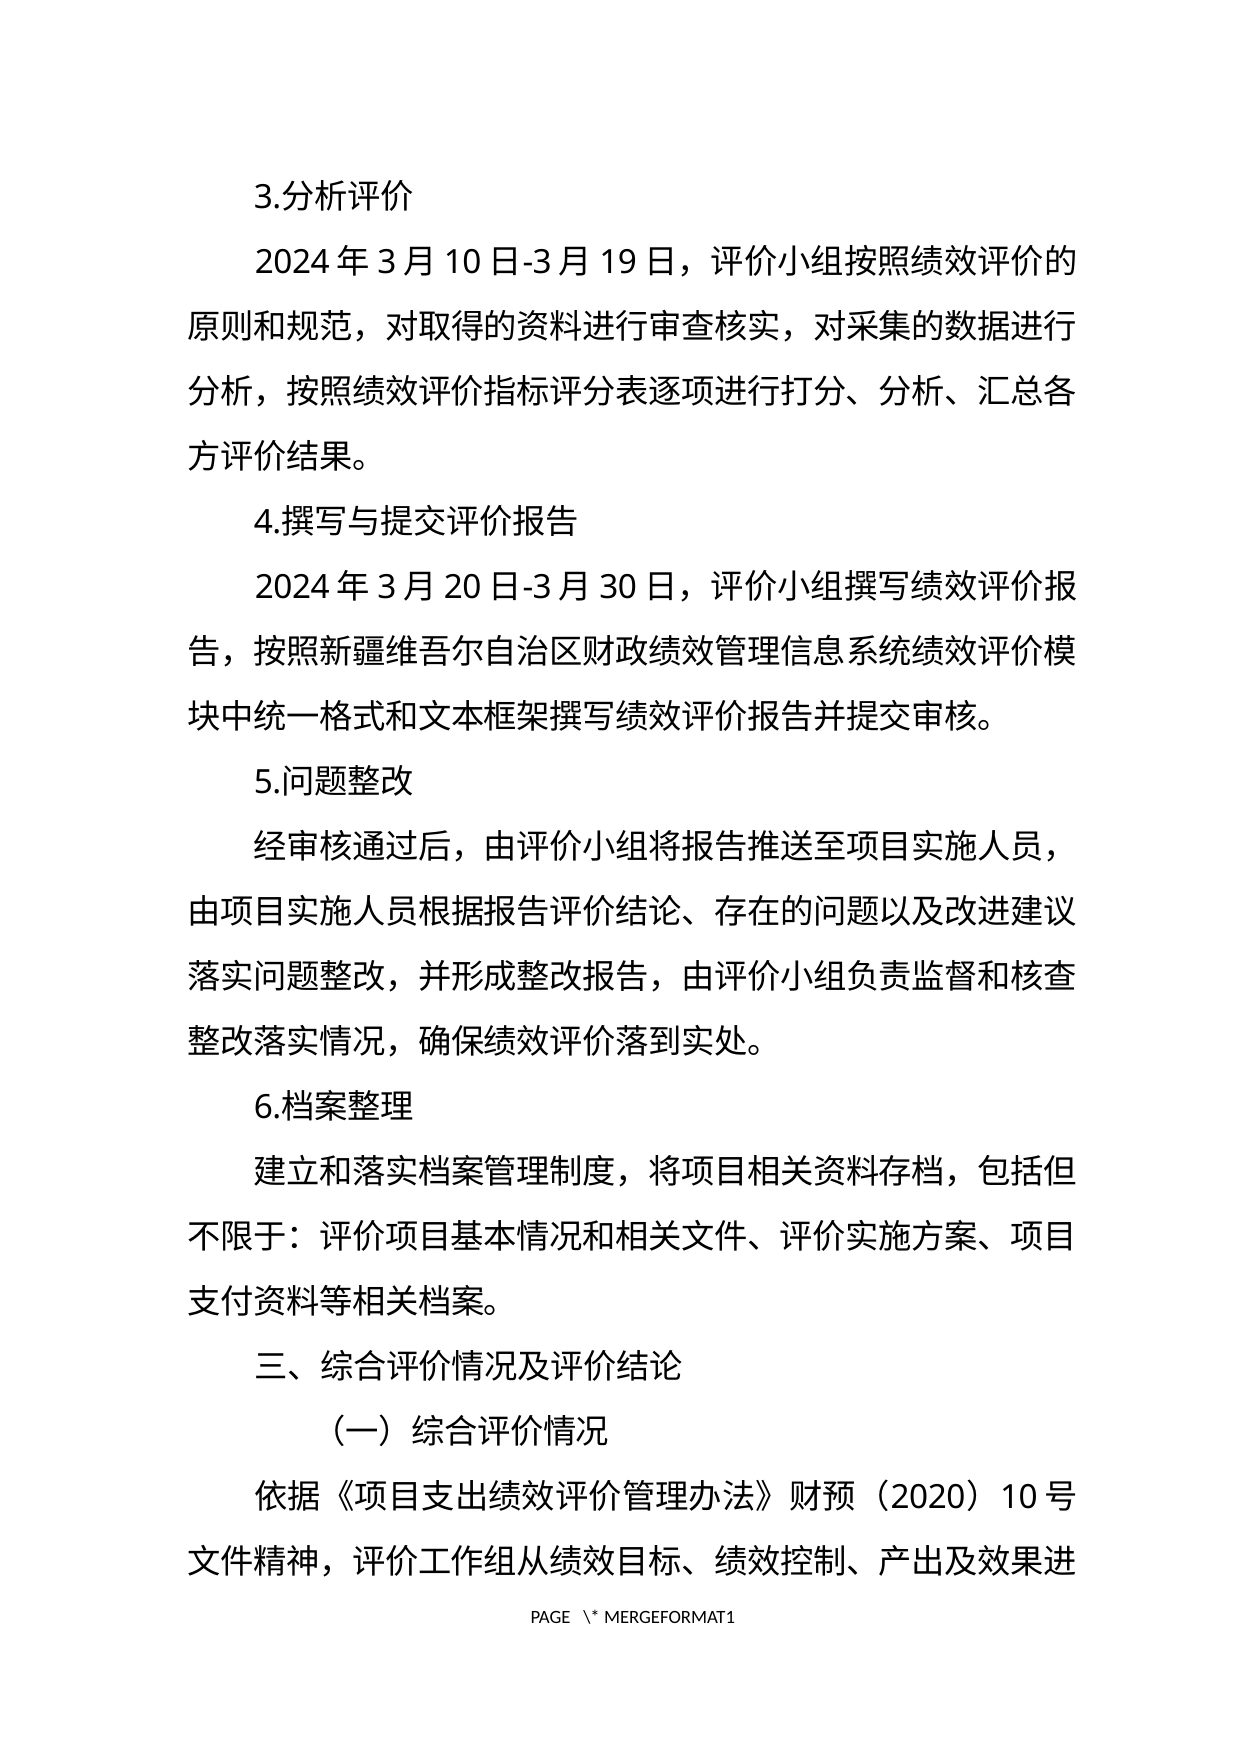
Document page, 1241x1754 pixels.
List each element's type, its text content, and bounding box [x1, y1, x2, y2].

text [187, 1397, 1078, 1592]
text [187, 162, 1078, 1332]
text 三、综合评价情况及评价结论 [187, 1332, 1078, 1397]
